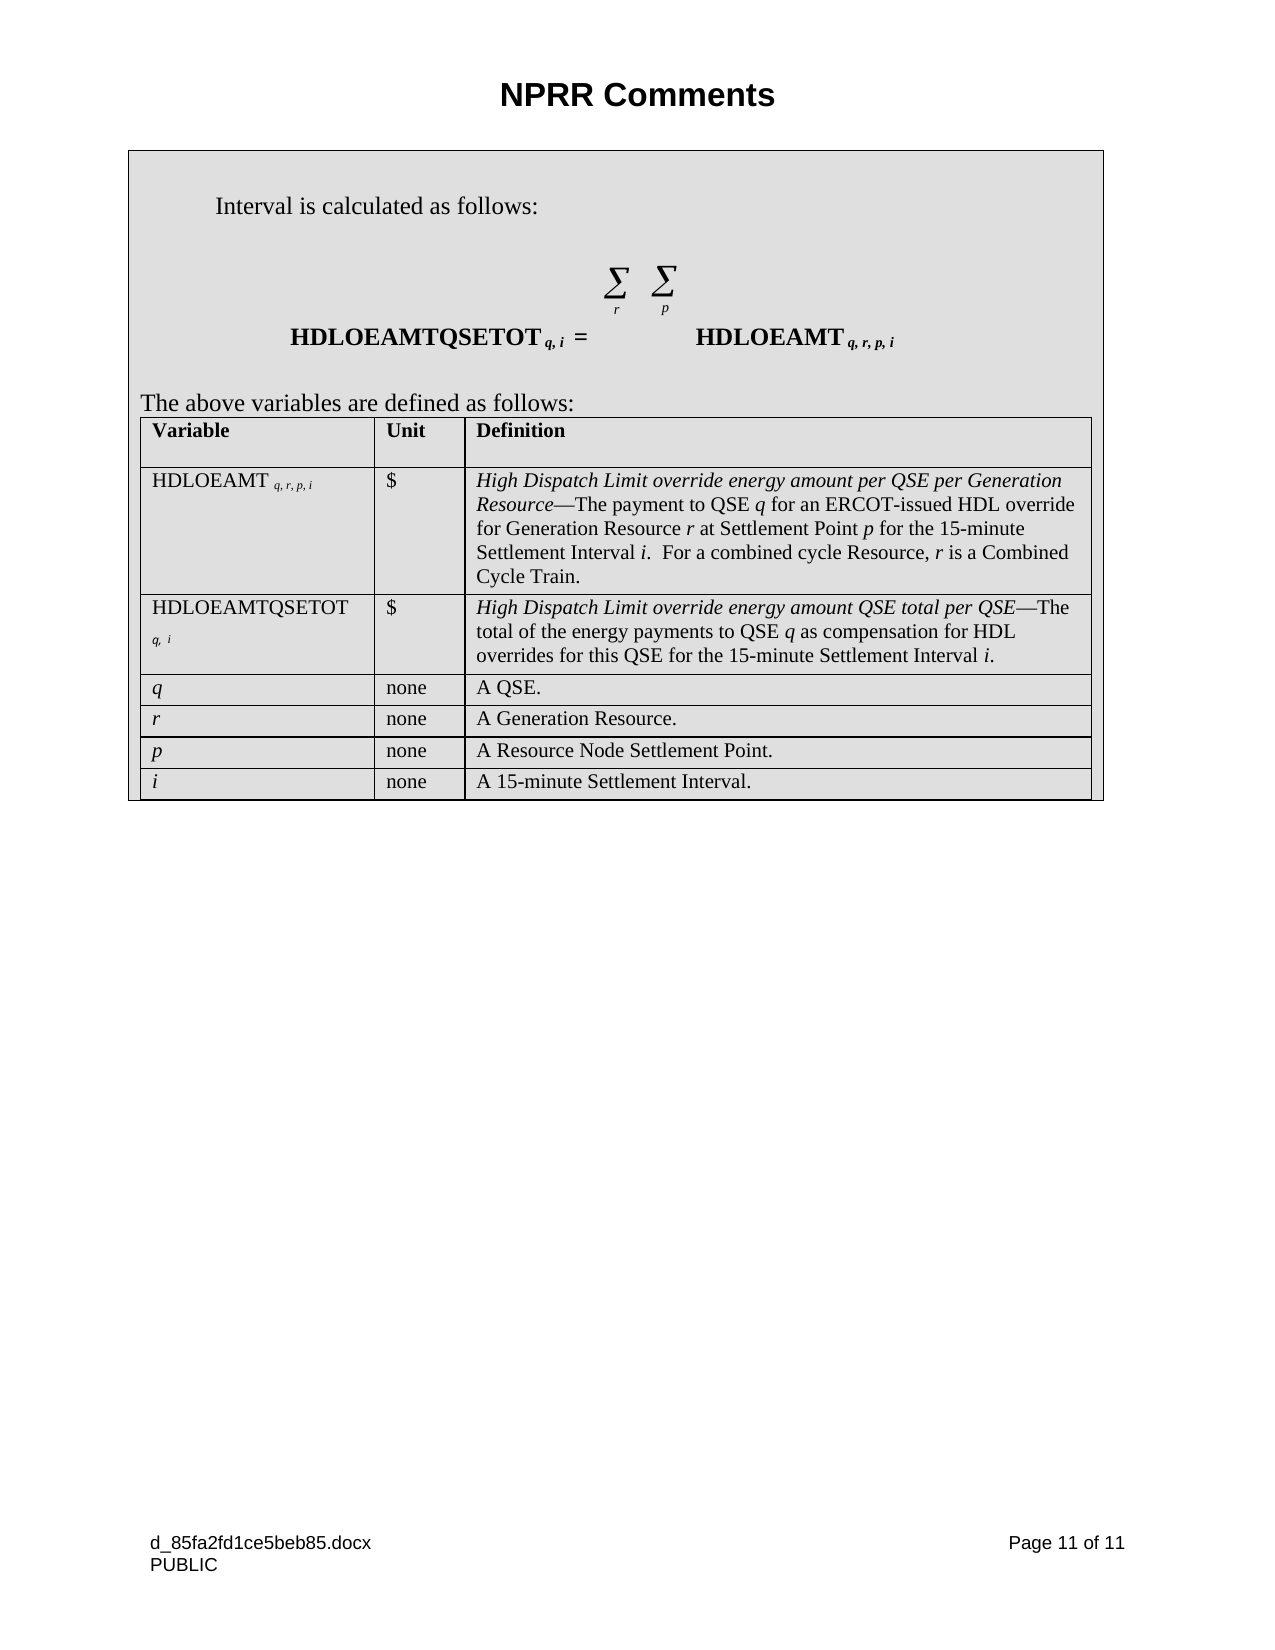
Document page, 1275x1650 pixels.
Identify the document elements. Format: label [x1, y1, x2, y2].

table_header [129, 151, 1103, 800]
